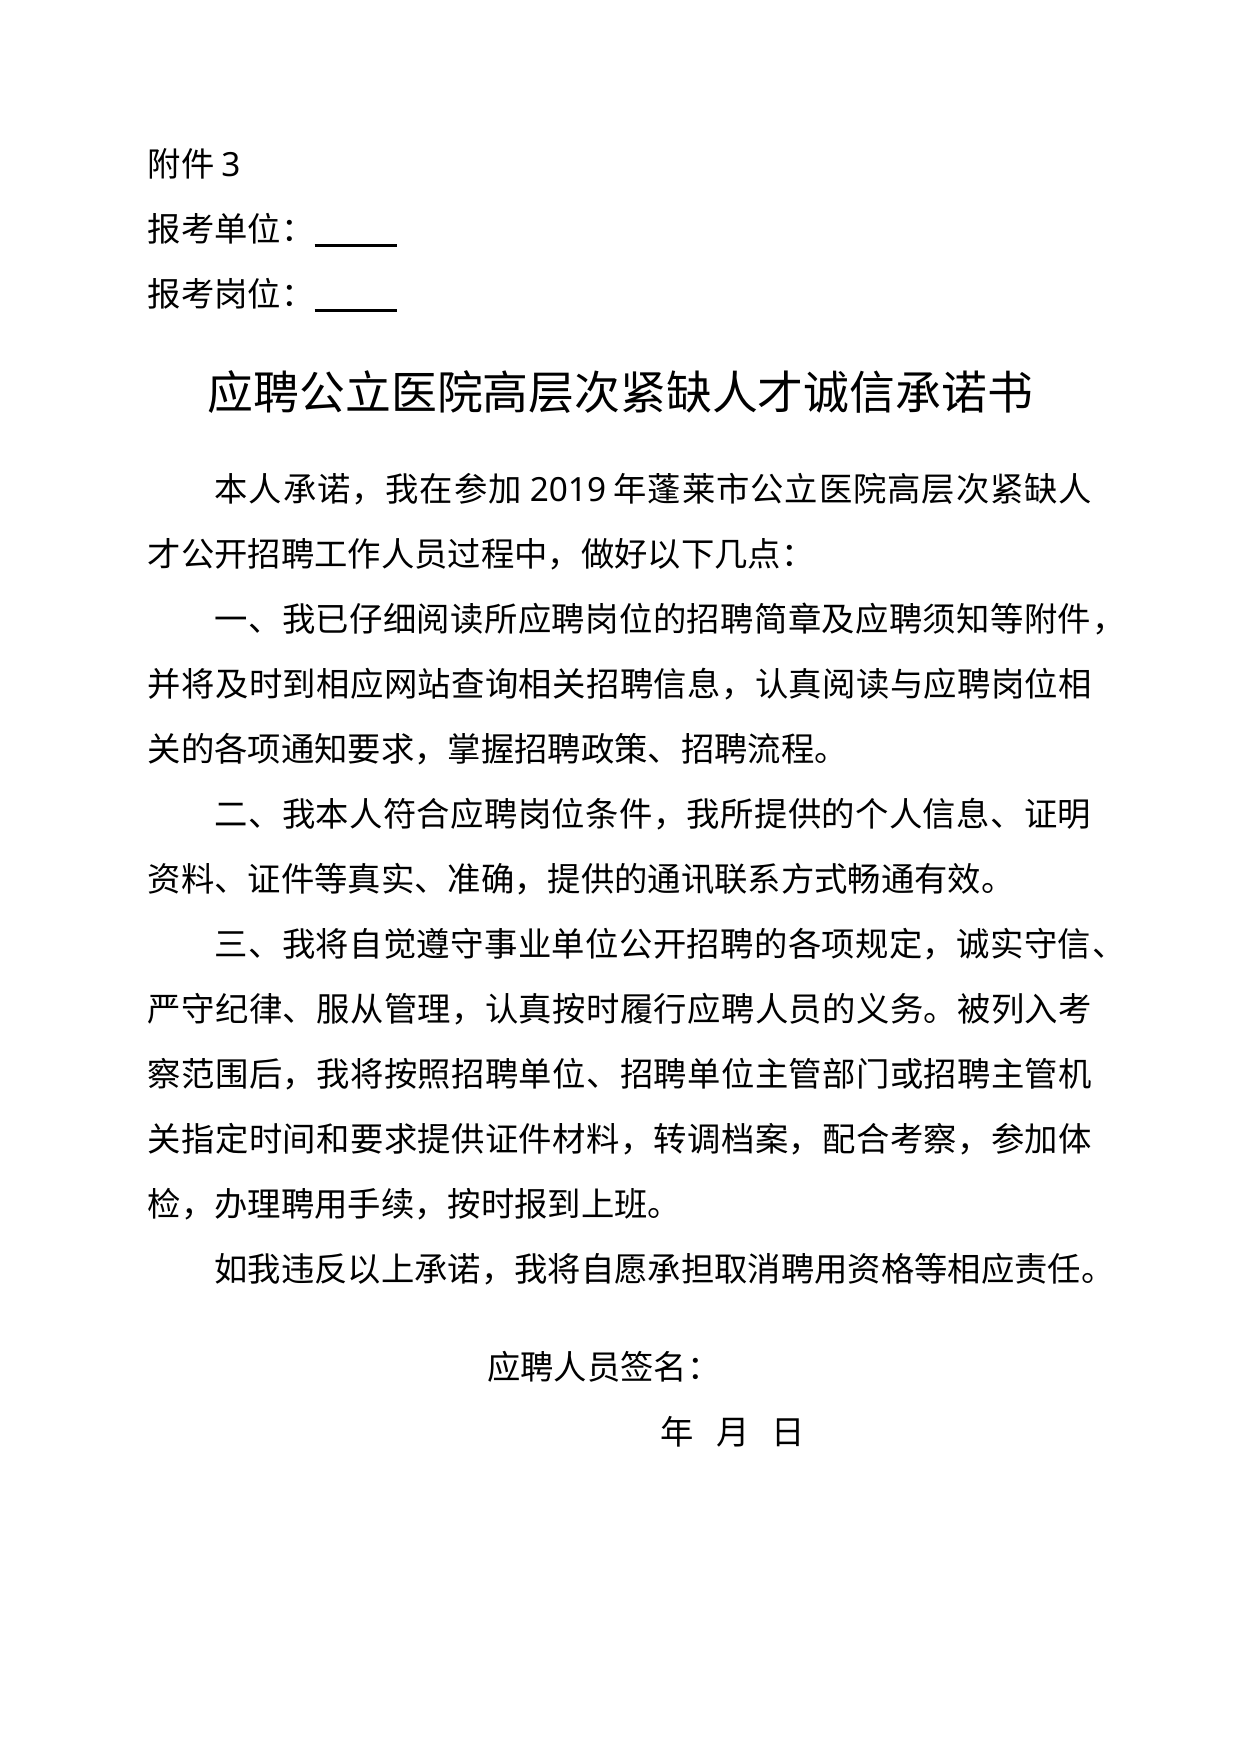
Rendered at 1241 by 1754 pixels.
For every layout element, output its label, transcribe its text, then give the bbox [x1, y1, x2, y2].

text 本人承诺，我在参加2019年蓬莱市公立医院高层次紧缺人才公开招聘工作人员过程中，做好以下几点： [148, 455, 1092, 585]
text 附件3 [148, 130, 1092, 195]
text 三、我将自觉遵守事业单位公开招聘的各项规定，诚实守信、严守纪律、服从管理，认真按时履行应聘人员的义务。被列入考察范围后，我将按照招聘单位、招聘单位主管部门或招聘主管机关指定时间和要求提供证件材料，转调档案，配合考察，参加体检，办理聘用手续，按时报到上班。 [148, 910, 1092, 1235]
text 应聘公立医院高层次紧缺人才诚信承诺书 [148, 341, 1092, 438]
text 应聘人员签名： [148, 1332, 1059, 1397]
text 年 月 日 [148, 1397, 1092, 1462]
text 如我违反以上承诺，我将自愿承担取消聘用资格等相应责任。 [148, 1235, 1092, 1300]
text 报考岗位： [148, 260, 1092, 325]
text 报考单位： [148, 195, 1092, 260]
text 二、我本人符合应聘岗位条件，我所提供的个人信息、证明资料、证件等真实、准确，提供的通讯联系方式畅通有效。 [148, 780, 1092, 910]
text 一、我已仔细阅读所应聘岗位的招聘简章及应聘须知等附件，并将及时到相应网站查询相关招聘信息，认真阅读与应聘岗位相关的各项通知要求，掌握招聘政策、招聘流程。 [148, 585, 1092, 780]
